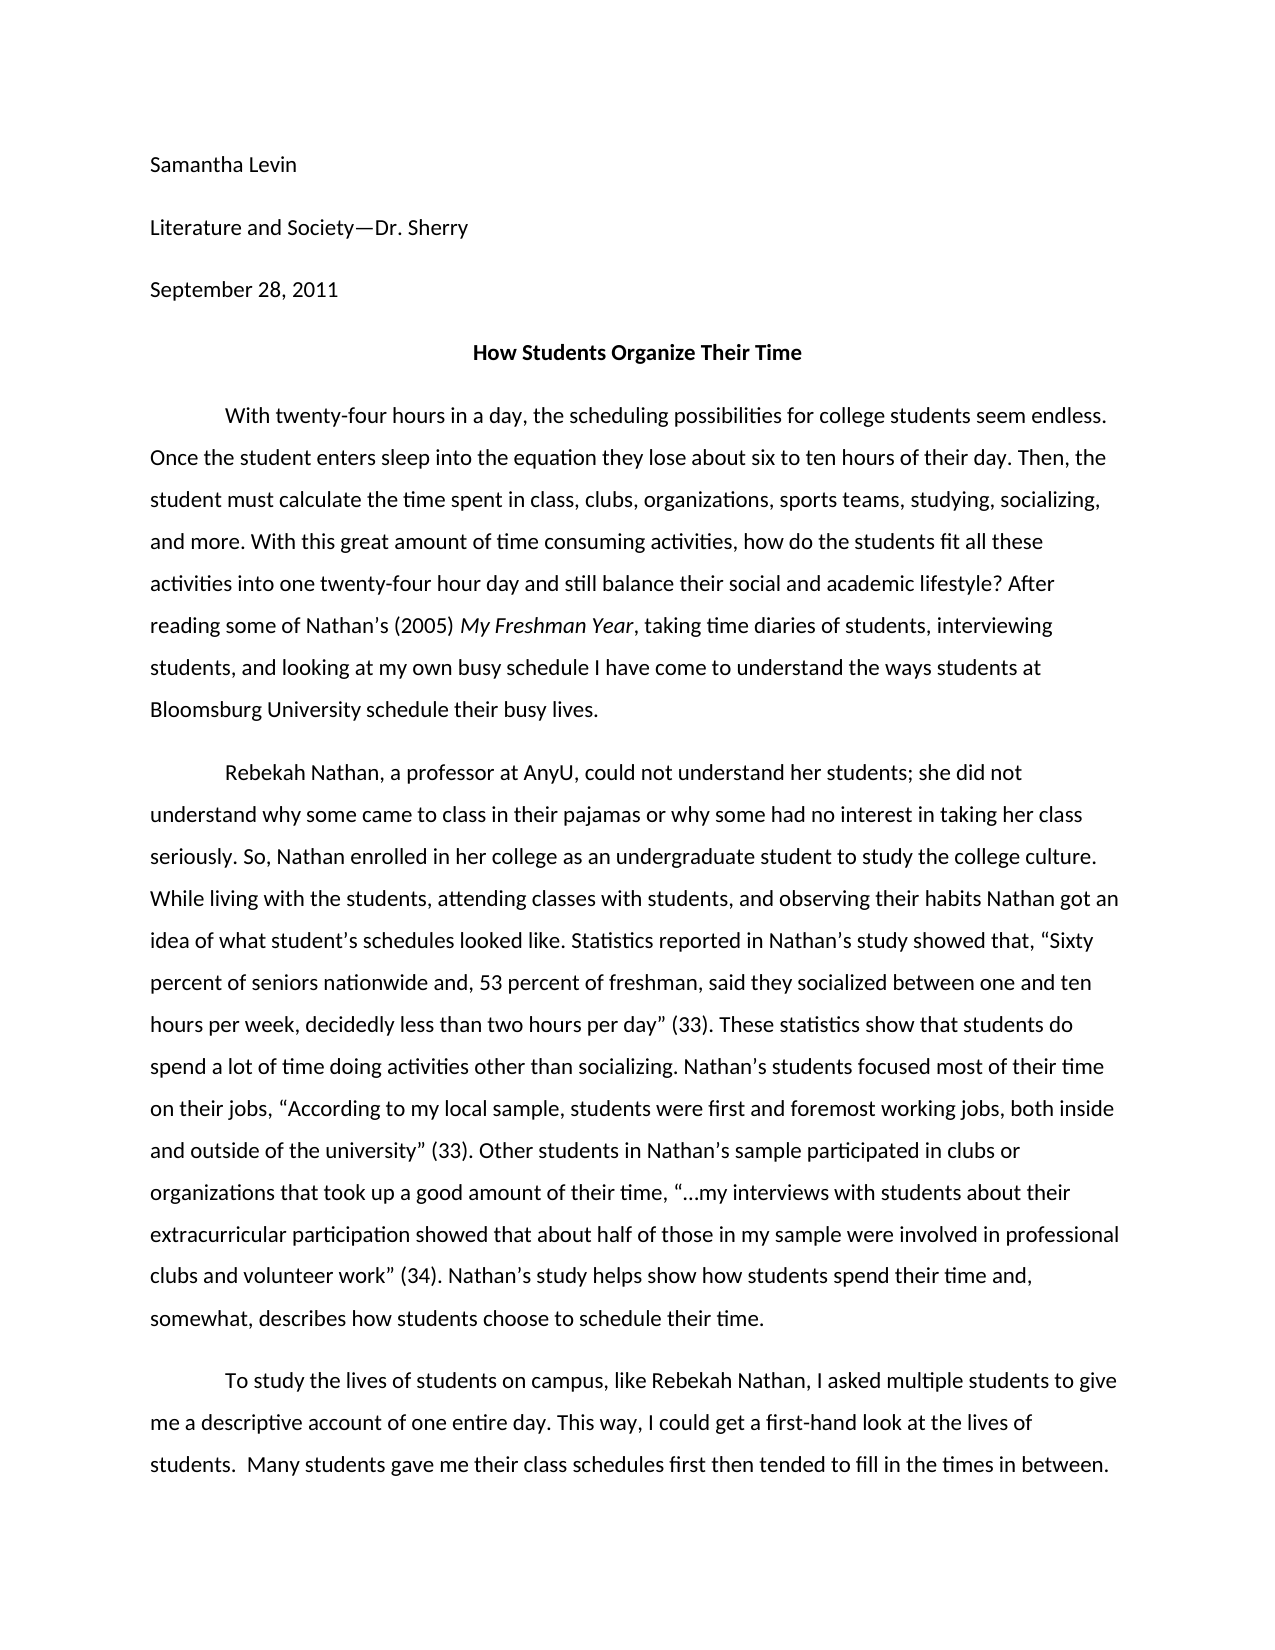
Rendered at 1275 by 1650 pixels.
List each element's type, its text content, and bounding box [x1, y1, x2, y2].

text September 28, 2011 [150, 276, 1125, 304]
text Rebekah Nathan, a professor at AnyU, could not understand her students; she did not understand why some came to class in their pajamas or why some had no interest in taking her class seriously. So, Nathan enrolled in her college as an undergraduate student to study the college culture. While living with the students, attending classes with students, and observing their habits Nathan got an idea of what student’s schedules looked like. Statistics reported in Nathan’s study showed that, “Sixty percent of seniors nationwide and, 53 percent of freshman, said they socialized between one and ten hours per week, decidedly less than two hours per day” (33). These statistics show that students do spend a lot of time doing activities other than socializing. Nathan’s students focused most of their time on their jobs, “According to my local sample, students were first and foremost working jobs, both inside and outside of the university” (33). Other students in Nathan’s sample participated in clubs or organizations that took up a good amount of their time, “…my interviews with students about their extracurricular participation showed that about half of those in my sample were involved in professional clubs and volunteer work” (34). Nathan’s study helps show how students spend their time and, somewhat, describes how students choose to schedule their time. [150, 758, 1125, 1332]
text With twenty-four hours in a day, the scheduling possibilities for college students seem endless. Once the student enters sleep into the equation they lose about six to ten hours of their day. Then, the student must calculate the time spent in class, clubs, organizations, sports teams, studying, socializing, and more. With this great amount of time consuming activities, how do the students fit all these activities into one twenty-four hour day and still balance their social and academic lifestyle? After reading some of Nathan’s (2005) My Freshman Year, taking time diaries of students, interviewing students, and looking at my own busy schedule I have come to understand the ways students at Bloomsburg University schedule their busy lives. [150, 401, 1125, 723]
text How Students Organize Their Time [150, 338, 1125, 366]
text Literature and Society—Dr. Sherry [150, 213, 1125, 241]
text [150, 1366, 1125, 1478]
text Samantha Levin [150, 150, 1125, 178]
